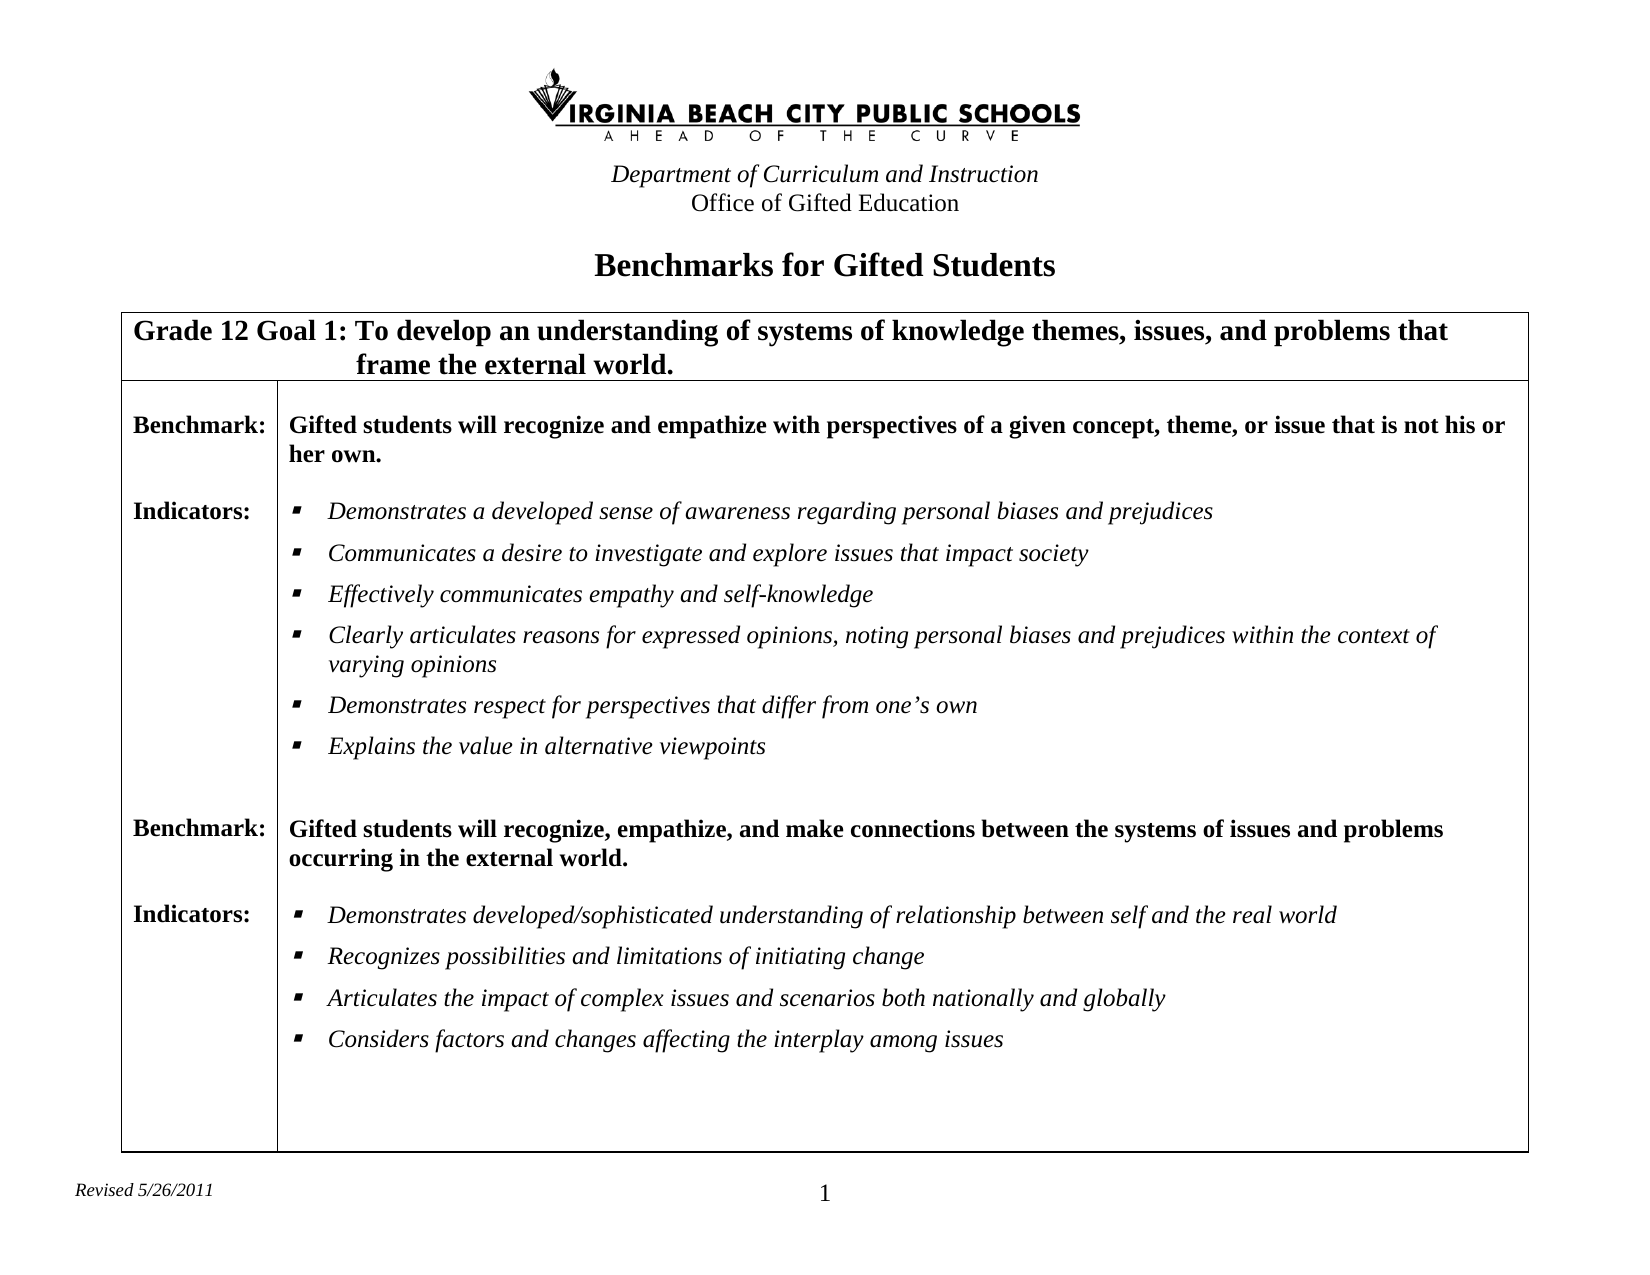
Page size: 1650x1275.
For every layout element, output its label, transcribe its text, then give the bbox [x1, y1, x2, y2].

text Office of Gifted Education [75, 188, 1575, 216]
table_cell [278, 381, 1528, 1151]
subtitle Department of Curriculum and Instruction [75, 159, 1575, 188]
table_header Grade 12 Goal 1: To develop an understanding of systems of knowledge themes, issues, and problems that frame the external world. [122, 313, 1528, 380]
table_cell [122, 381, 277, 1151]
picture [528, 67, 1085, 145]
subtitle Benchmarks for Gifted Students [75, 245, 1575, 283]
